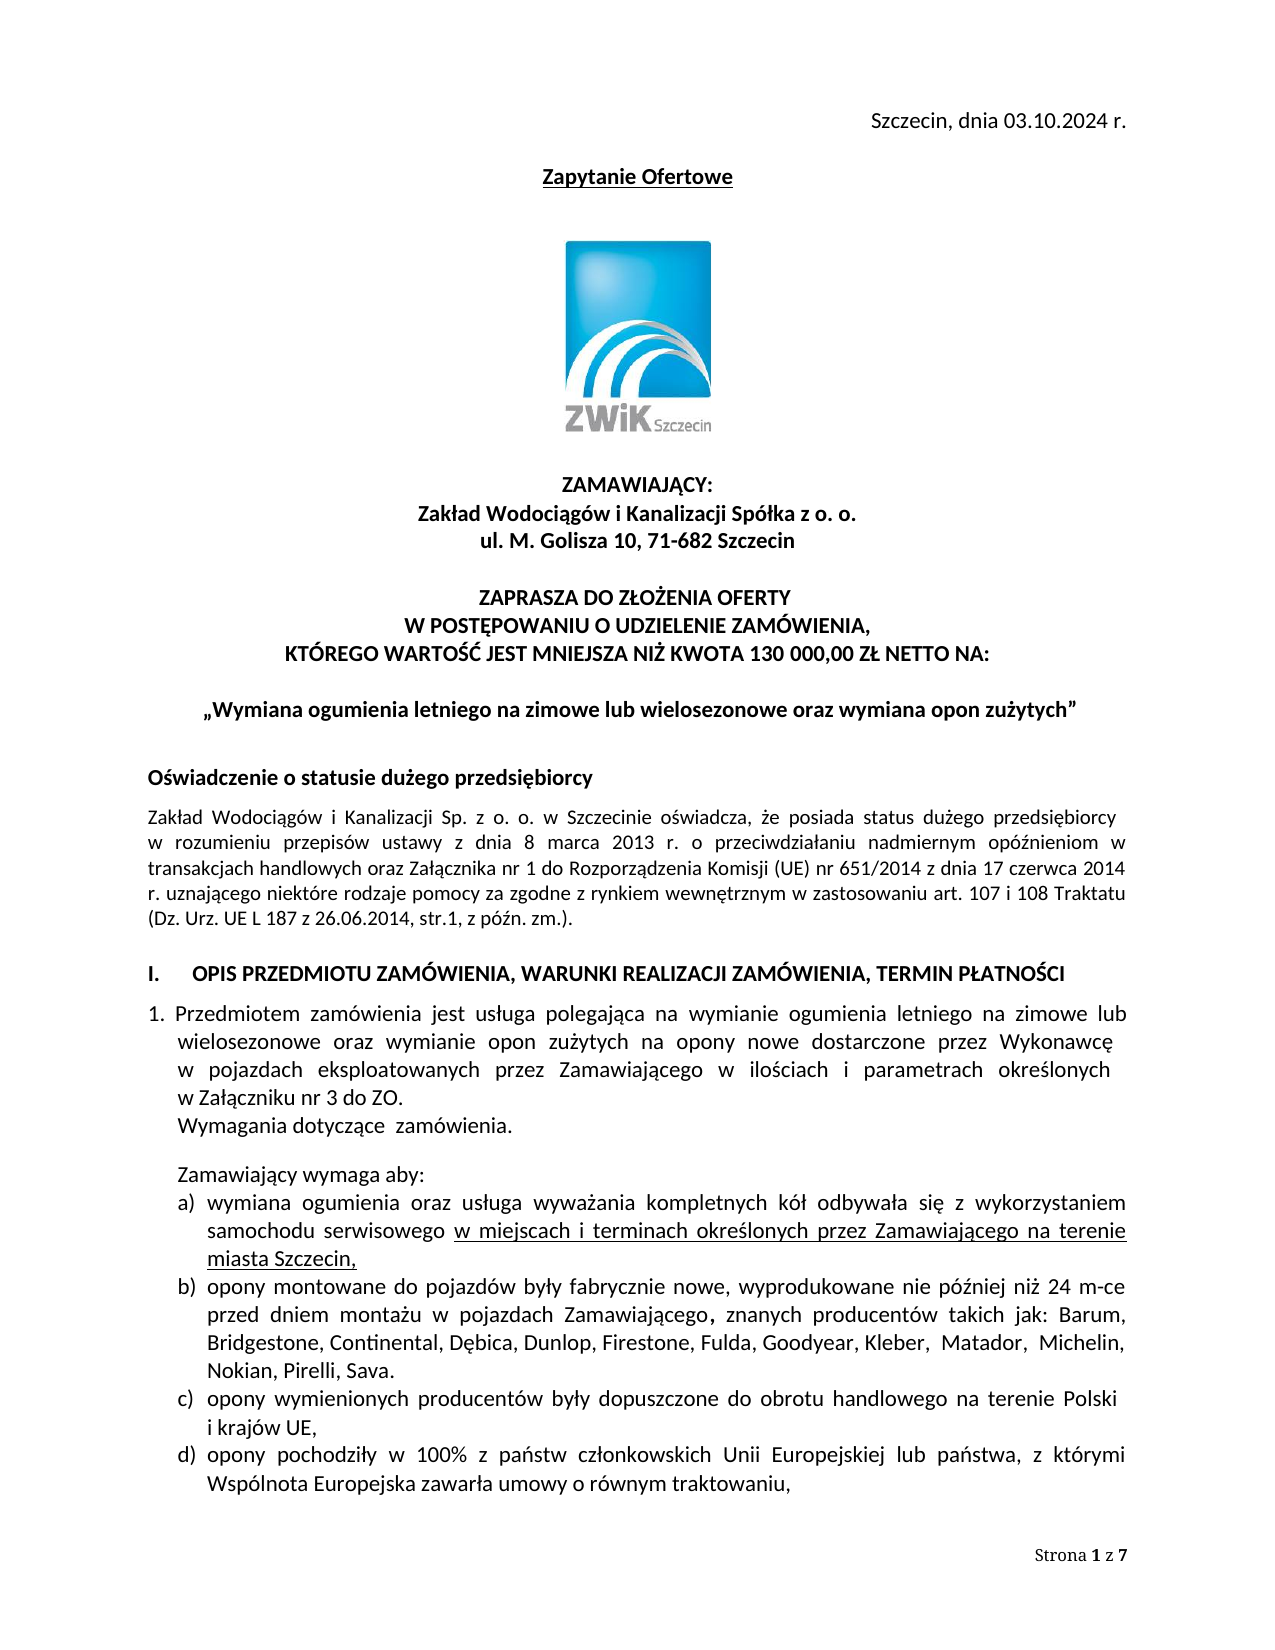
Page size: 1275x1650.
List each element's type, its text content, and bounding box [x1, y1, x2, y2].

text ZAMAWIAJĄCY: [148, 471, 1127, 499]
text Szczecin, dnia 03.10.2024 r. [148, 106, 1127, 134]
text ZAPRASZA DO ZŁOŻENIA OFERTY W POSTĘPOWANIU O UDZIELENIE ZAMÓWIENIA, KTÓREGO WARTOŚĆ JEST MNIEJSZA NIŻ KWOTA 130 000,00 ZŁ NETTO NA: [148, 583, 1127, 667]
list opony pochodziły w 100% z państw członkowskich Unii Europejskiej lub państwa, z którymi Wspólnota Europejska zawarła umowy o równym traktowaniu, [177, 1441, 1127, 1497]
text I. OPIS PRZEDMIOTU ZAMÓWIENIA, WARUNKI REALIZACJI ZAMÓWIENIA, TERMIN PŁATNOŚCI [148, 959, 1127, 987]
picture [563, 240, 712, 432]
list opony wymienionych producentów były dopuszczone do obrotu handlowego na terenie Polski i krajów UE, [177, 1384, 1127, 1441]
text Wymagania dotyczące zamówienia. [148, 1112, 1127, 1139]
text 1. Przedmiotem zamówienia jest usługa polegająca na wymianie ogumienia letniego na zimowe lub wielosezonowe oraz wymianie opon zużytych na opony nowe dostarczone przez Wykonawcę w pojazdach eksploatowanych przez Zamawiającego w ilościach i parametrach określonych w Załączniku nr 3 do ZO. [148, 999, 1127, 1112]
text Zapytanie Ofertowe [148, 162, 1127, 190]
list wymiana ogumienia oraz usługa wyważania kompletnych kół odbywała się z wykorzystaniem samochodu serwisowego w miejscach i terminach określonych przez Zamawiającego na terenie miasta Szczecin, [177, 1188, 1127, 1272]
text ul. M. Golisza 10, 71-682 Szczecin [148, 527, 1127, 555]
list opony montowane do pojazdów były fabrycznie nowe, wyprodukowane nie później niż 24 m-ce przed dniem montażu w pojazdach Zamawiającego, znanych producentów takich jak: Barum, Bridgestone, Continental, Dębica, Dunlop, Firestone, Fulda, Goodyear, Kleber, Matador, Michelin, Nokian, Pirelli, Sava. [177, 1272, 1127, 1384]
text Zakład Wodociągów i Kanalizacji Sp. z o. o. w Szczecinie oświadcza, że posiada status dużego przedsiębiorcy w rozumieniu przepisów ustawy z dnia 8 marca 2013 r. o przeciwdziałaniu nadmiernym opóźnieniom w transakcjach handlowych oraz Załącznika nr 1 do Rozporządzenia Komisji (UE) nr 651/2014 z dnia 17 czerwca 2014 r. uznającego niektóre rodzaje pomocy za zgodne z rynkiem wewnętrznym w zastosowaniu art. 107 i 108 Traktatu (Dz. Urz. UE L 187 z 26.06.2014, str.1, z późn. zm.). [148, 804, 1127, 931]
text Oświadczenie o statusie dużego przedsiębiorcy [148, 763, 1127, 791]
text „Wymiana ogumienia letniego na zimowe lub wielosezonowe oraz wymiana opon zużytych” [148, 695, 1127, 723]
text Zamawiający wymaga aby: [148, 1160, 1127, 1188]
text Zakład Wodociągów i Kanalizacji Spółka z o. o. [148, 499, 1127, 527]
